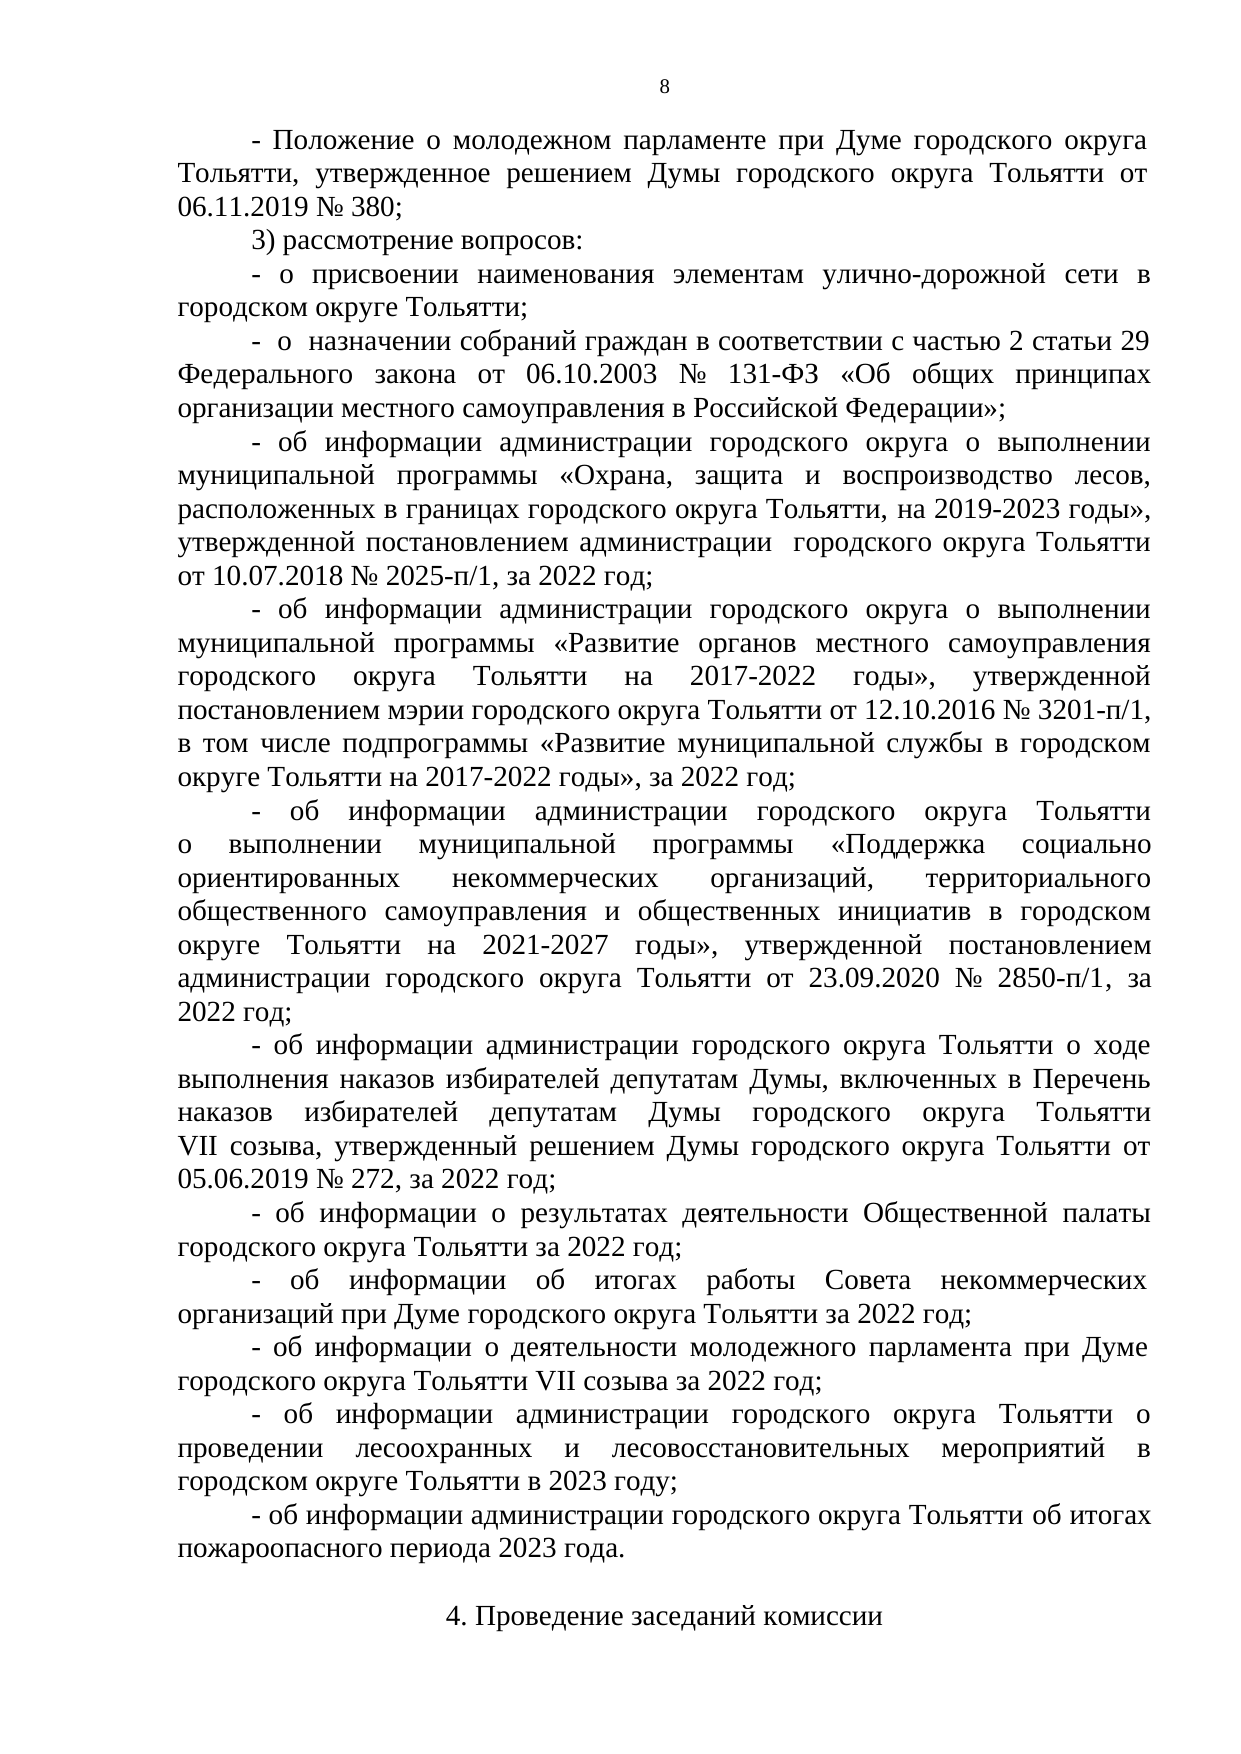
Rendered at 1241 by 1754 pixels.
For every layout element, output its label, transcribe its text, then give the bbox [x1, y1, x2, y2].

text - об информации об итогах работы Совета некоммерческих организаций при Думе городского округа Тольятти за 2022 год; [177, 1262, 1148, 1329]
text 4. Проведение заседаний комиссии [177, 1598, 1152, 1631]
text - о присвоении наименования элементам улично-дорожной сети в городском округе Тольятти; [177, 256, 1152, 323]
text - о назначении собраний граждан в соответствии с частью 2 статьи 29 Федерального закона от 06.10.2003 № 131-ФЗ «Об общих принципах организации местного самоуправления в Российской Федерации»; [177, 323, 1152, 424]
text - об информации администрации городского округа о выполнении муниципальной программы «Охрана, защита и воспроизводство лесов, расположенных в границах городского округа Тольятти, на 2019-2023 годы», утвержденной постановлением администрации городского округа Тольятти от 10.07.2018 № 2025-п/1, за 2022 год; [177, 424, 1152, 591]
text - об информации о результатах деятельности Общественной палаты городского округа Тольятти за 2022 год; [177, 1195, 1152, 1262]
text - об информации о деятельности молодежного парламента при Думе городского округа Тольятти VII созыва за 2022 год; [177, 1329, 1148, 1396]
text - Положение о молодежном парламенте при Думе городского округа Тольятти, утвержденное решением Думы городского округа Тольятти от 06.11.2019 № 380; [177, 122, 1148, 222]
text - об информации администрации городского округа Тольятти о ходе выполнения наказов избирателей депутатам Думы, включенных в Перечень наказов избирателей депутатам Думы городского округа Тольятти VII созыва, утвержденный решением Думы городского округа Тольятти от 05.06.2019 № 272, за 2022 год; [177, 1027, 1152, 1195]
text - об информации администрации городского округа Тольятти о проведении лесоохранных и лесовосстановительных мероприятий в городском округе Тольятти в 2023 году; [177, 1396, 1152, 1497]
text 3) рассмотрение вопросов: [177, 222, 1148, 256]
text - об информации администрации городского округа Тольятти об итогах пожароопасного периода 2023 года. [177, 1497, 1152, 1564]
text - об информации администрации городского округа о выполнении муниципальной программы «Развитие органов местного самоуправления городского округа Тольятти на 2017-2022 годы», утвержденной постановлением мэрии городского округа Тольятти от 12.10.2016 № 3201-п/1, в том числе подпрограммы «Развитие муниципальной службы в городском округе Тольятти на 2017-2022 годы», за 2022 год; [177, 591, 1152, 793]
text - об информации администрации городского округа Тольятти о выполнении муниципальной программы «Поддержка социально ориентированных некоммерческих организаций, территориального общественного самоуправления и общественных инициатив в городском округе Тольятти на 2021-2027 годы», утвержденной постановлением администрации городского округа Тольятти от 23.09.2020 № 2850-п/1, за 2022 год; [177, 793, 1152, 1027]
